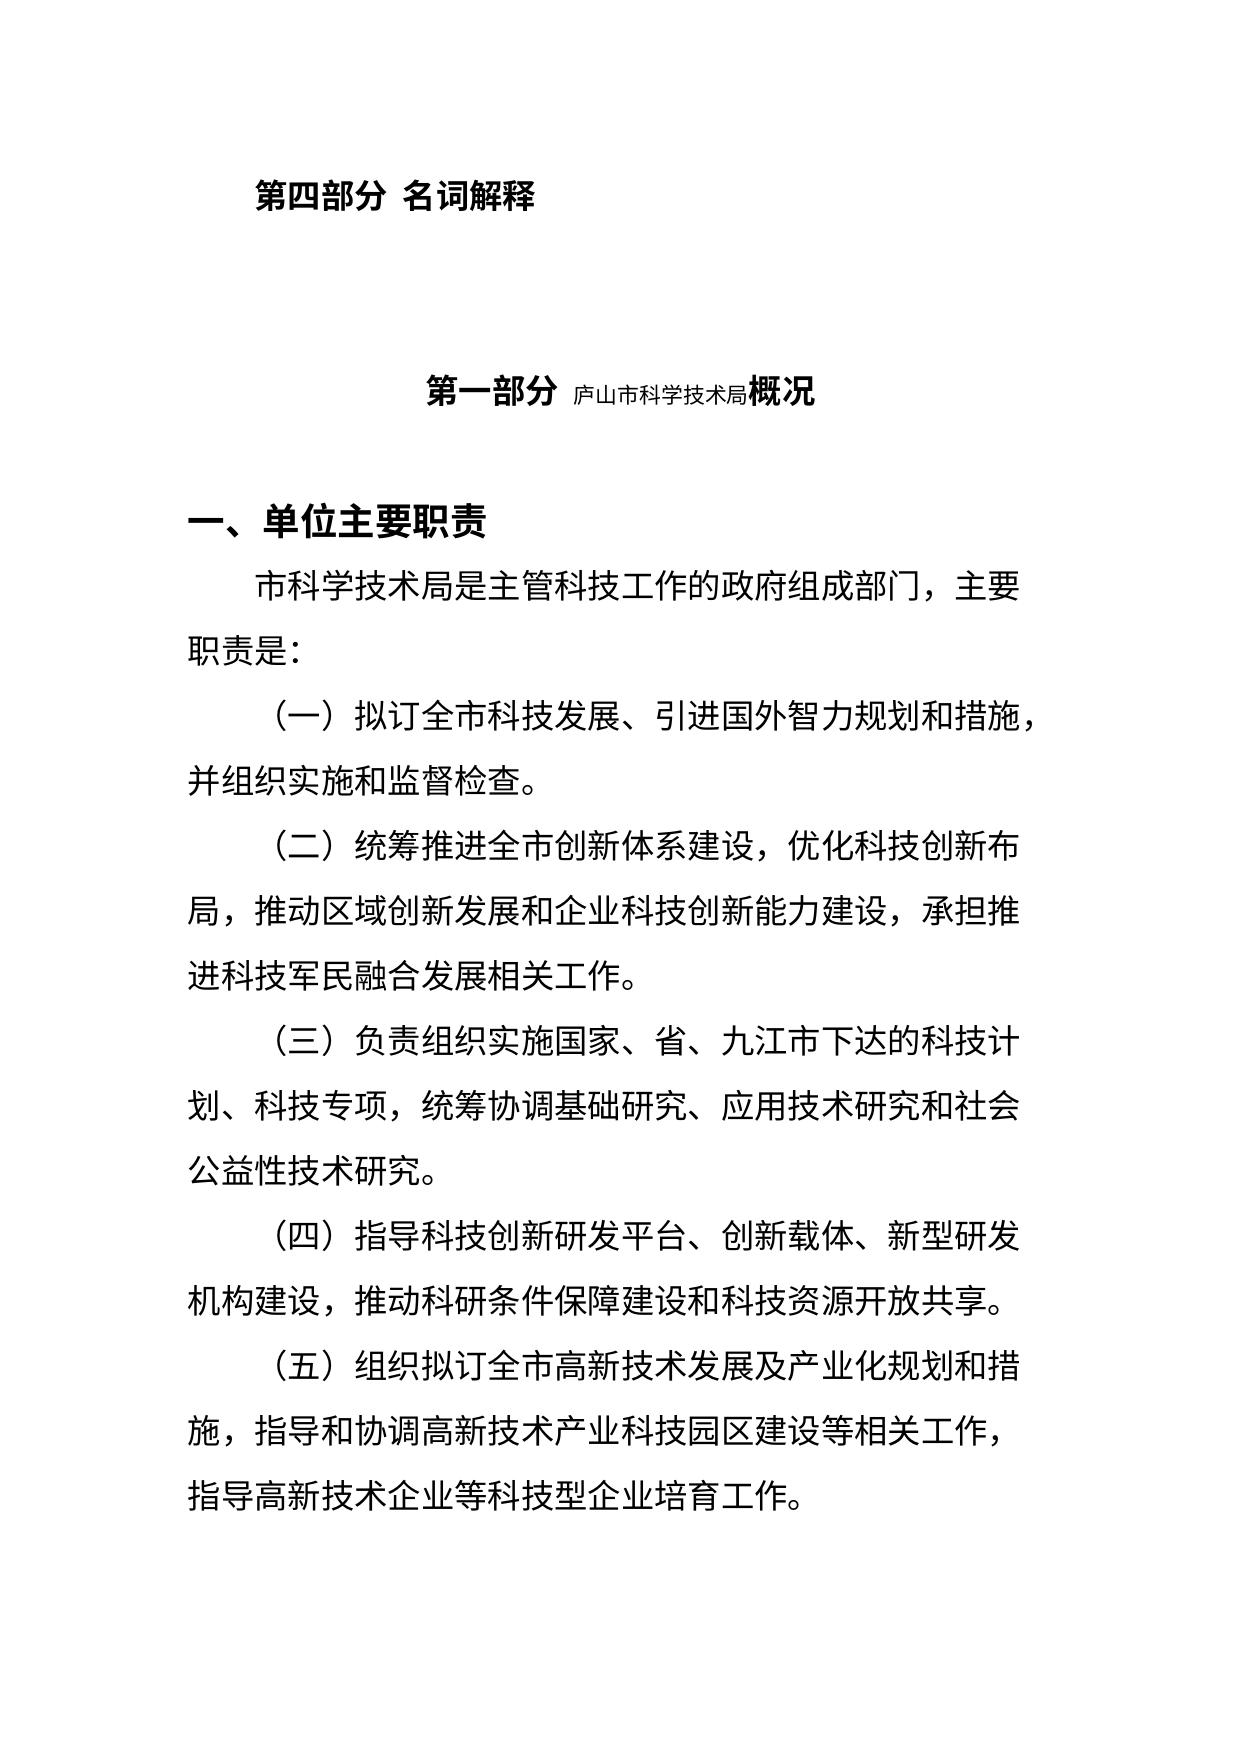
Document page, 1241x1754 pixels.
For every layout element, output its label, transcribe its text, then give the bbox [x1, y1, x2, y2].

text （三）负责组织实施国家、省、九江市下达的科技计划、科技专项，统筹协调基础研究、应用技术研究和社会公益性技术研究。 [187, 1007, 1053, 1202]
text 市科学技术局是主管科技工作的政府组成部门，主要职责是： [187, 552, 1053, 682]
text 第一部分 庐山市科学技术局概况 [187, 357, 1053, 422]
text （二）统筹推进全市创新体系建设，优化科技创新布局，推动区域创新发展和企业科技创新能力建设，承担推进科技军民融合发展相关工作。 [187, 812, 1053, 1007]
text （五）组织拟订全市高新技术发展及产业化规划和措施，指导和协调高新技术产业科技园区建设等相关工作，指导高新技术企业等科技型企业培育工作。 [187, 1332, 1053, 1527]
text 第四部分 名词解释 [187, 162, 1053, 227]
text （一）拟订全市科技发展、引进国外智力规划和措施，并组织实施和监督检查。 [187, 682, 1053, 812]
text 一、单位主要职责 [187, 487, 1053, 552]
text （四）指导科技创新研发平台、创新载体、新型研发机构建设，推动科研条件保障建设和科技资源开放共享。 [187, 1202, 1053, 1332]
